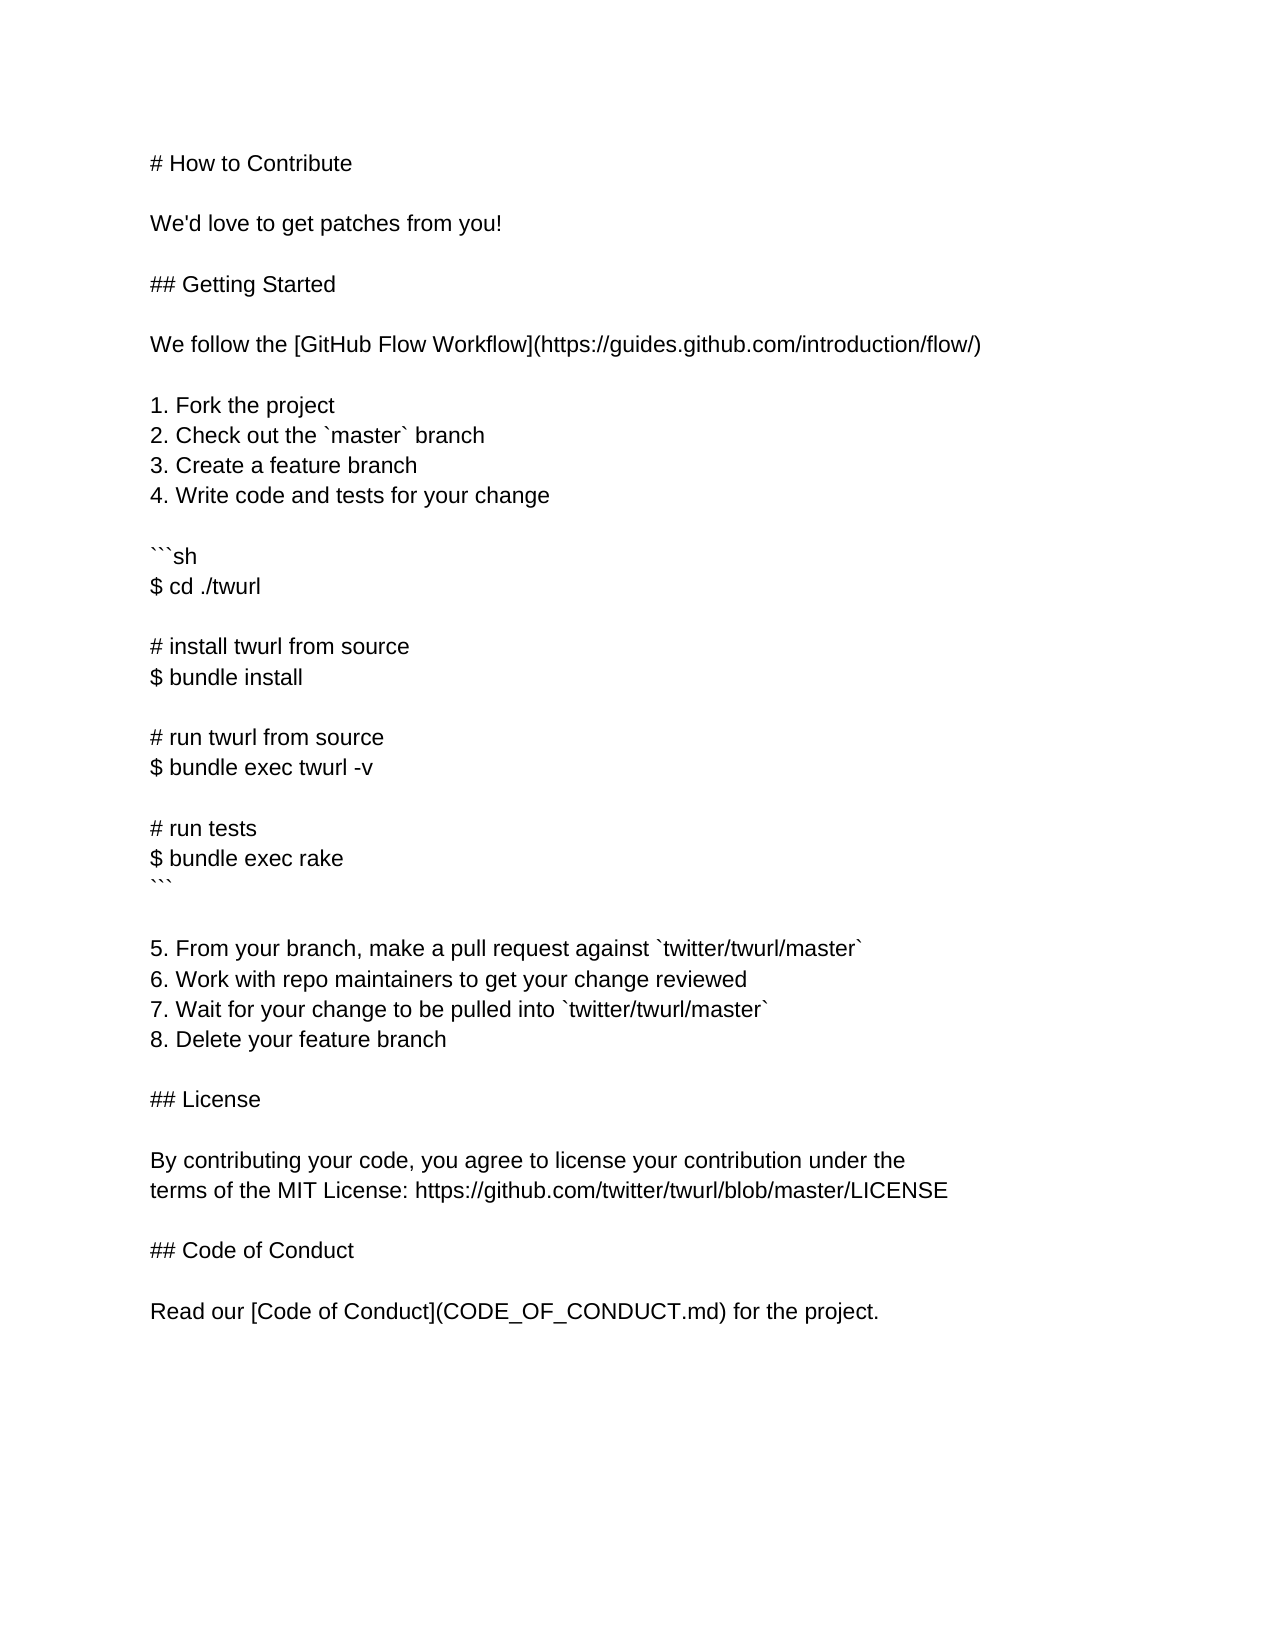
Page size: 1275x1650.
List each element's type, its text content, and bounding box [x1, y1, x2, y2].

text 6. Work with repo maintainers to get your change reviewed [150, 966, 1125, 992]
text 1. Fork the project [150, 392, 1125, 418]
text ## Code of Conduct [150, 1237, 1125, 1264]
text terms of the MIT License: https://github.com/twitter/twurl/blob/master/LICENSE [150, 1177, 1125, 1203]
text 2. Check out the `master` branch [150, 422, 1125, 448]
text ``` [150, 875, 1125, 901]
text # How to Contribute [150, 150, 1125, 176]
text Read our [Code of Conduct](CODE_OF_CONDUCT.md) for the project. [150, 1298, 1125, 1324]
text $ bundle exec rake [150, 845, 1125, 871]
text We'd love to get patches from you! [150, 210, 1125, 237]
text $ bundle exec twurl -v [150, 754, 1125, 781]
text ```sh [150, 543, 1125, 569]
text By contributing your code, you agree to license your contribution under the [150, 1147, 1125, 1173]
text ## Getting Started [150, 271, 1125, 297]
text # install twurl from source [150, 633, 1125, 660]
text # run tests [150, 814, 1125, 841]
text 4. Write code and tests for your change [150, 482, 1125, 509]
text 3. Create a feature branch [150, 452, 1125, 478]
text ## License [150, 1086, 1125, 1113]
text 7. Wait for your change to be pulled into `twitter/twurl/master` [150, 996, 1125, 1022]
text We follow the [GitHub Flow Workflow](https://guides.github.com/introduction/flow/) [150, 331, 1125, 358]
text $ cd ./twurl [150, 573, 1125, 599]
text $ bundle install [150, 663, 1125, 690]
text 5. From your branch, make a pull request against `twitter/twurl/master` [150, 935, 1125, 962]
text # run twurl from source [150, 724, 1125, 750]
text 8. Delete your feature branch [150, 1026, 1125, 1052]
